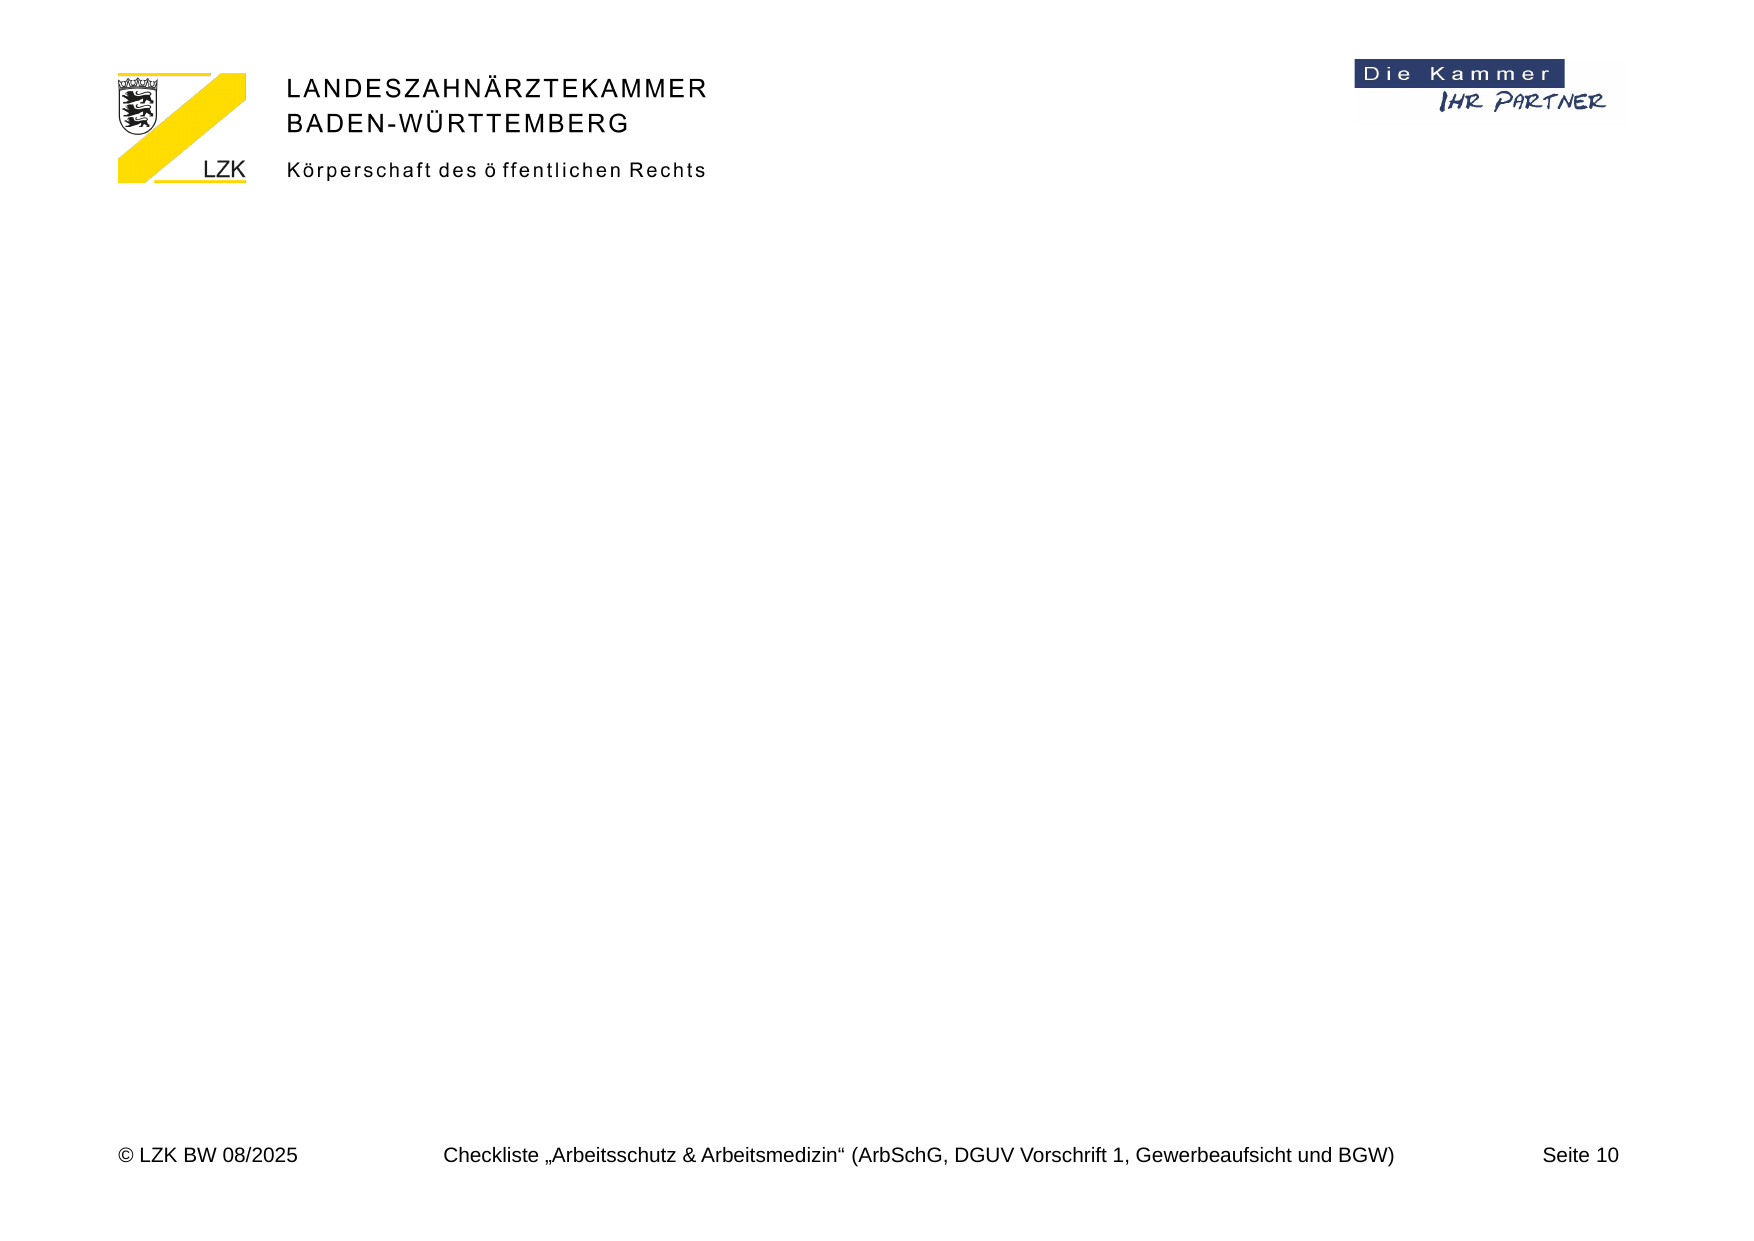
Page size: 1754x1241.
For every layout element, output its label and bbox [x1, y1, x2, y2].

picture [1354, 59, 1627, 126]
picture [118, 73, 709, 183]
